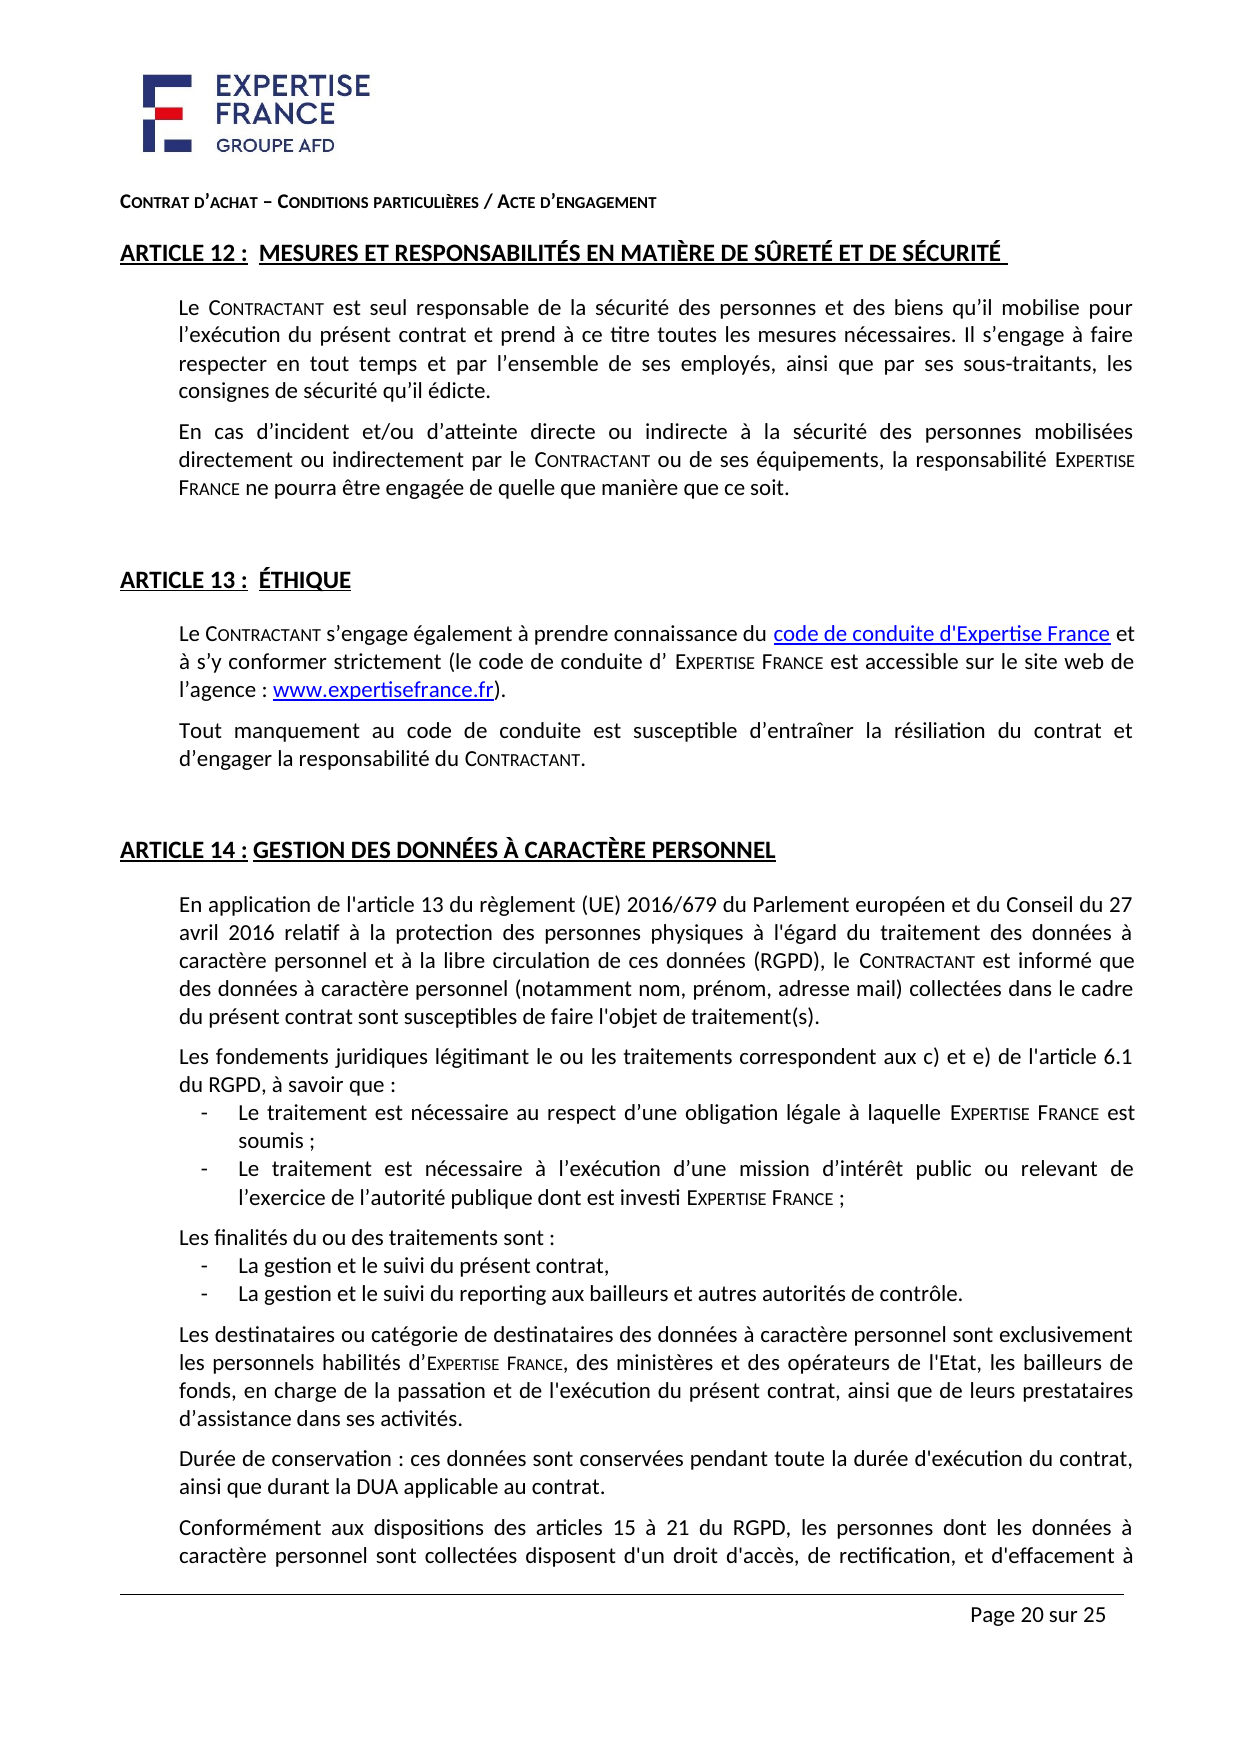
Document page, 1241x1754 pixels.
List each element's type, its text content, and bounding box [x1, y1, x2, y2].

list La gestion et le suivi du présent contrat, [201, 1251, 1135, 1279]
list La gestion et le suivi du reporting aux bailleurs et autres autorités de contrôle. [201, 1279, 1135, 1307]
text Les finalités du ou des traitements sont : [179, 1223, 1135, 1251]
text Le Contractant est seul responsable de la sécurité des personnes et des biens qu’il mobilise pour l’exécution du présent contrat et prend à ce titre toutes les mesures nécessaires. Il s’engage à faire respecter en tout temps et par l’ensemble de ses employés, ainsi que par ses sous-traitants, les consignes de sécurité qu’il édicte. [178, 293, 1135, 405]
list Le traitement est nécessaire à l’exécution d’une mission d’intérêt public ou relevant de l’exercice de l’autorité publique dont est investi Expertise France ; [201, 1154, 1135, 1211]
list Mesures et responsabilités en matière de sûreté et de sécurité [120, 237, 1135, 268]
text Les fondements juridiques légitimant le ou les traitements correspondent aux c) et e) de l'article 6.1 du RGPD, à savoir que : [179, 1042, 1135, 1098]
text En application de l'article 13 du règlement (UE) 2016/679 du Parlement européen et du Conseil du 27 avril 2016 relatif à la protection des personnes physiques à l'égard du traitement des données à caractère personnel et à la libre circulation de ces données (RGPD), le Contractant est informé que des données à caractère personnel (notamment nom, prénom, adresse mail) collectées dans le cadre du présent contrat sont susceptibles de faire l'objet de traitement(s). [179, 890, 1135, 1030]
text Les destinataires ou catégorie de destinataires des données à caractère personnel sont exclusivement les personnels habilités d’Expertise France, des ministères et des opérateurs de l'Etat, les bailleurs de fonds, en charge de la passation et de l'exécution du présent contrat, ainsi que de leurs prestataires d’assistance dans ses activités. [179, 1320, 1135, 1432]
text Durée de conservation : ces données sont conservées pendant toute la durée d'exécution du contrat, ainsi que durant la DUA applicable au contrat. [179, 1444, 1135, 1500]
text Le Contractant s’engage également à prendre connaissance du code de conduite d'Expertise France et à s’y conformer strictement (le code de conduite d’ Expertise France est accessible sur le site web de l’agence : www.expertisefrance.fr). [179, 619, 1135, 703]
text En cas d’incident et/ou d’atteinte directe ou indirecte à la sécurité des personnes mobilisées directement ou indirectement par le Contractant ou de ses équipements, la responsabilité Expertise France ne pourra être engagée de quelle que manière que ce soit. [178, 417, 1135, 501]
picture [120, 41, 397, 183]
text Tout manquement au code de conduite est susceptible d’entraîner la résiliation du contrat et d’engager la responsabilité du Contractant. [179, 716, 1135, 772]
list Gestion des dONNÉES À cARACTÈRE PERSONNEL [120, 834, 1135, 865]
list Éthique [120, 564, 1135, 594]
list Le traitement est nécessaire au respect d’une obligation légale à laquelle Expertise France est soumis ; [201, 1098, 1135, 1154]
